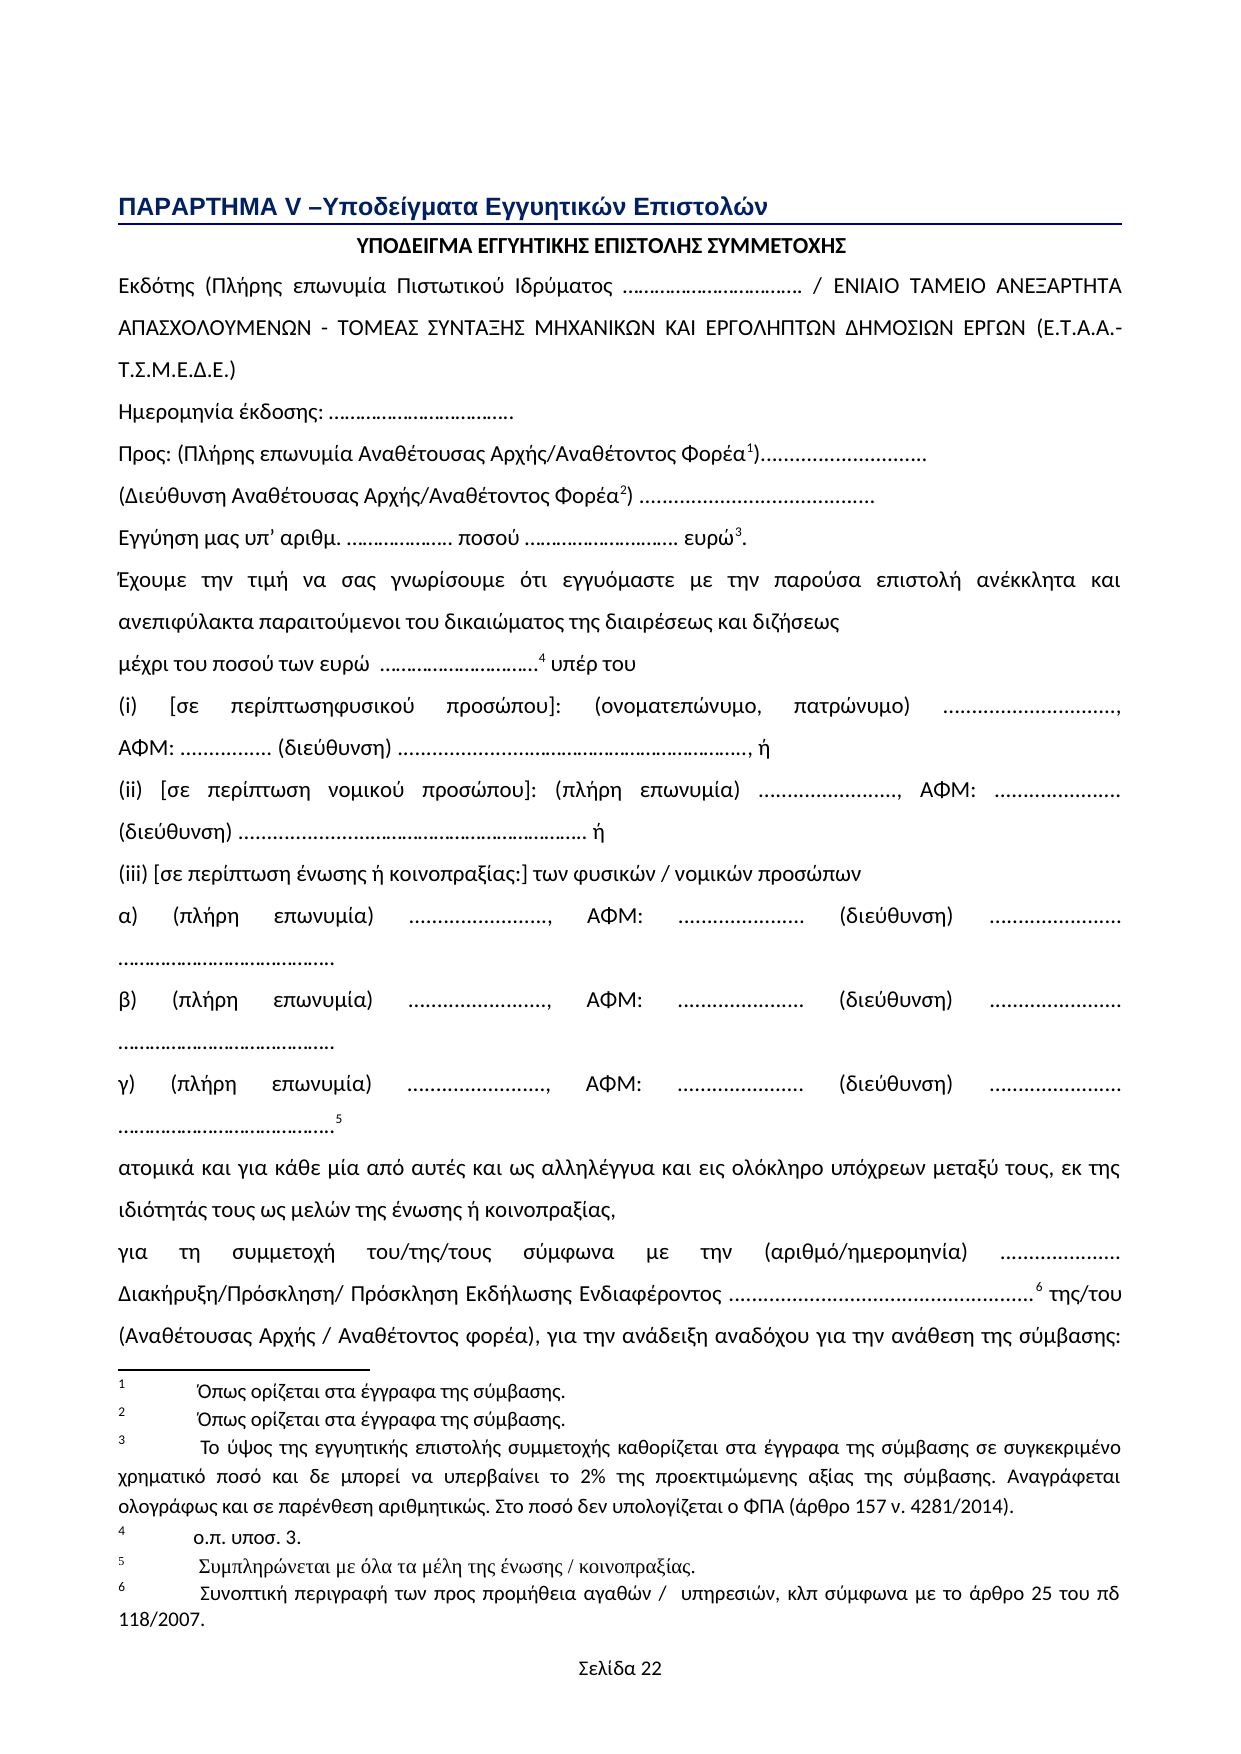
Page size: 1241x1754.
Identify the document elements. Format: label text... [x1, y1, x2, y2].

text Ημερομηνία έκδοσης: …………………………….. [118, 397, 1122, 425]
text (i) [σε περίπτωσηφυσικού προσώπου]: (ονοματεπώνυμο, πατρώνυμο) .............................., ΑΦΜ: ................ (διεύθυνση) .......................………………………………….., ή [118, 691, 1122, 761]
text ΥΠΟΔΕΙΓΜΑ ΕΓΓΥΗΤΙΚΗΣ ΕΠΙΣΤΟΛΗΣ ΣΥΜΜΕΤΟΧΗΣ [81, 231, 1122, 259]
text α) (πλήρη επωνυμία) ........................, ΑΦΜ: ...................... (διεύθυνση) .......................………………………………….. [118, 901, 1122, 971]
text (iii) [σε περίπτωση ένωσης ή κοινοπραξίας:] των φυσικών / νομικών προσώπων [118, 859, 1122, 887]
text Έχουμε την τιμή να σας γνωρίσουμε ότι εγγυόμαστε με την παρούσα επιστολή ανέκκλητα και ανεπιφύλακτα παραιτούμενοι του δικαιώματος της διαιρέσεως και διζήσεως [118, 565, 1122, 635]
text ατομικά και για κάθε μία από αυτές και ως αλληλέγγυα και εις ολόκληρο υπόχρεων μεταξύ τους, εκ της ιδιότητάς τους ως μελών της ένωσης ή κοινοπραξίας, [118, 1153, 1122, 1223]
text (Διεύθυνση Αναθέτουσας Αρχής/Αναθέτοντος Φορέα) ......................................... [118, 481, 1122, 509]
text Προς: (Πλήρης επωνυμία Αναθέτουσας Αρχής/Αναθέτοντος Φορέα)............................. [118, 439, 1122, 467]
text β) (πλήρη επωνυμία) ........................, ΑΦΜ: ...................... (διεύθυνση) .......................………………………………….. [118, 985, 1122, 1055]
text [118, 1237, 1122, 1349]
text (ii) [σε περίπτωση νομικού προσώπου]: (πλήρη επωνυμία) ........................, ΑΦΜ: ...................... (διεύθυνση) .......................………………………………….. ή [118, 775, 1122, 845]
text Εκδότης (Πλήρης επωνυμία Πιστωτικού Ιδρύματος ……………………………. / ΕΝΙΑΙΟ ΤΑΜΕΙΟ ΑΝΕΞΑΡΤΗΤΑ ΑΠΑΣΧΟΛΟΥΜΕΝΩΝ - ΤΟΜΕΑΣ ΣΥΝΤΑΞΗΣ ΜΗΧΑΝΙΚΩΝ ΚΑΙ ΕΡΓΟΛΗΠΤΩΝ ΔΗΜΟΣΙΩΝ ΕΡΓΩΝ (Ε.Τ.Α.Α.-Τ.Σ.Μ.Ε.Δ.Ε.) [118, 271, 1122, 383]
text γ) (πλήρη επωνυμία) ........................, ΑΦΜ: ...................... (διεύθυνση) .......................………………………………….. [118, 1069, 1122, 1139]
subtitle ΠΑΡΑΡΤΗΜΑ V –Υποδείγματα Εγγυητικών Επιστολών [118, 192, 1122, 223]
text μέχρι του ποσού των ευρώ ………………………… υπέρ του [118, 649, 1122, 677]
text Εγγύηση μας υπ’ αριθμ. ……………….. ποσού ………………….……. ευρώ. [118, 523, 1122, 551]
